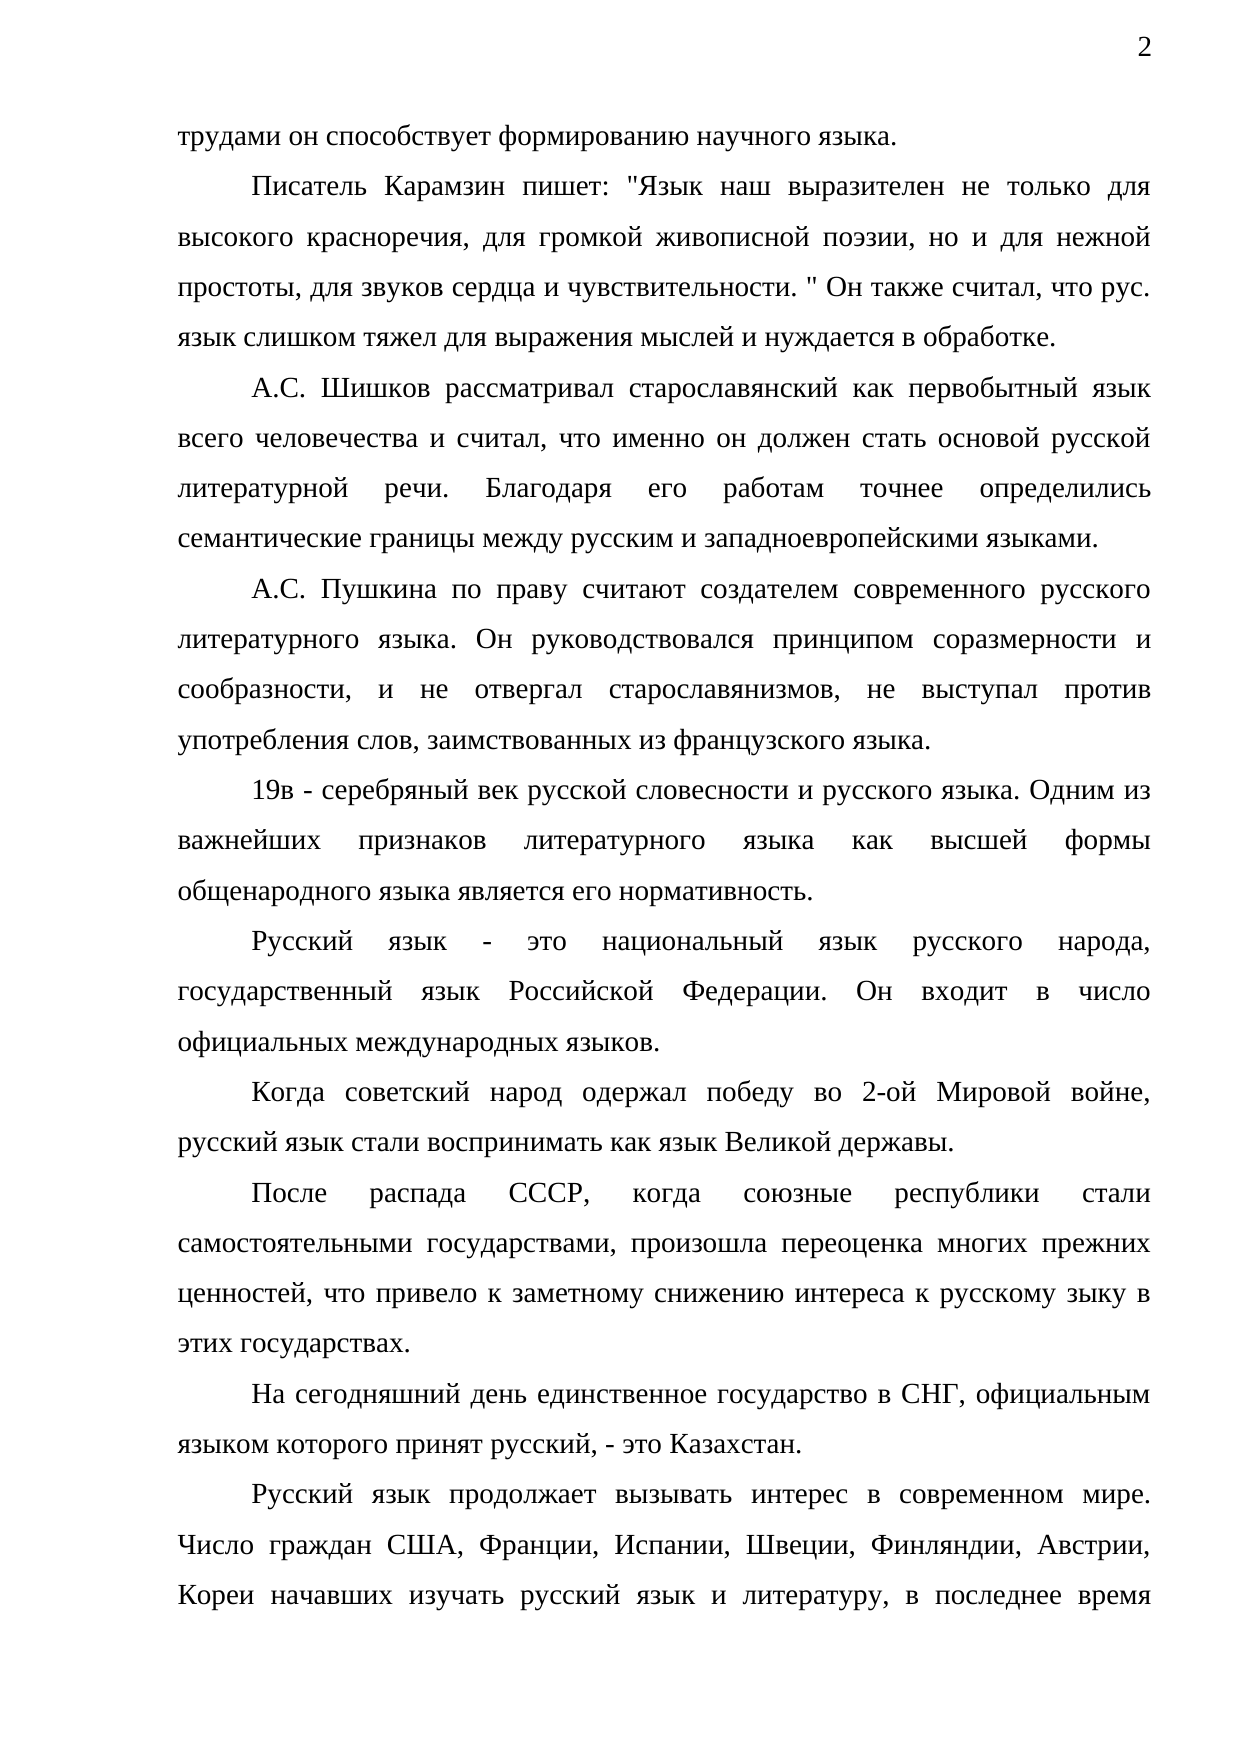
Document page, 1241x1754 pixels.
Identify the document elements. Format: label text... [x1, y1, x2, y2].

text А.С. Пушкина по праву считают создателем современного русского литературного языка. Он руководствовался принципом соразмерности и сообразности, и не отвергал старославянизмов, не выступал против употребления слов, заимствованных из французского языка. [177, 571, 1152, 755]
text А.С. Шишков рассматривал старославянский как первобытный язык всего человечества и считал, что именно он должен стать основой русской литературной речи. Благодаря его работам точнее определились семантические границы между русским и западноевропейскими языками. [177, 370, 1152, 554]
text Русский язык - это национальный язык русского народа, государственный язык Российской Федерации. Он входит в число официальных международных языков. [177, 923, 1152, 1057]
text После распада СССР, когда союзные республики стали самостоятельными государствами, произошла переоценка многих прежних ценностей, что привело к заметному снижению интереса к русскому зыку в этих государствах. [177, 1175, 1152, 1359]
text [177, 1477, 1152, 1611]
text Когда советский народ одержал победу во 2-ой Мировой войне, русский язык стали воспринимать как язык Великой державы. [177, 1074, 1152, 1158]
text 19в - серебряный век русской словесности и русского языка. Одним из важнейших признаков литературного языка как высшей формы общенародного языка является его нормативность. [177, 772, 1152, 906]
text Писатель Карамзин пишет: "Язык наш выразителен не только для высокого красноречия, для громкой живописной поэзии, но и для нежной простоты, для звуков сердца и чувствительности. " Он также считал, что рус. язык слишком тяжел для выражения мыслей и нуждается в обработке. [177, 168, 1152, 353]
text На сегодняшний день единственное государство в СНГ, официальным языком которого принят русский, - это Казахстан. [177, 1376, 1152, 1460]
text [177, 118, 1152, 152]
